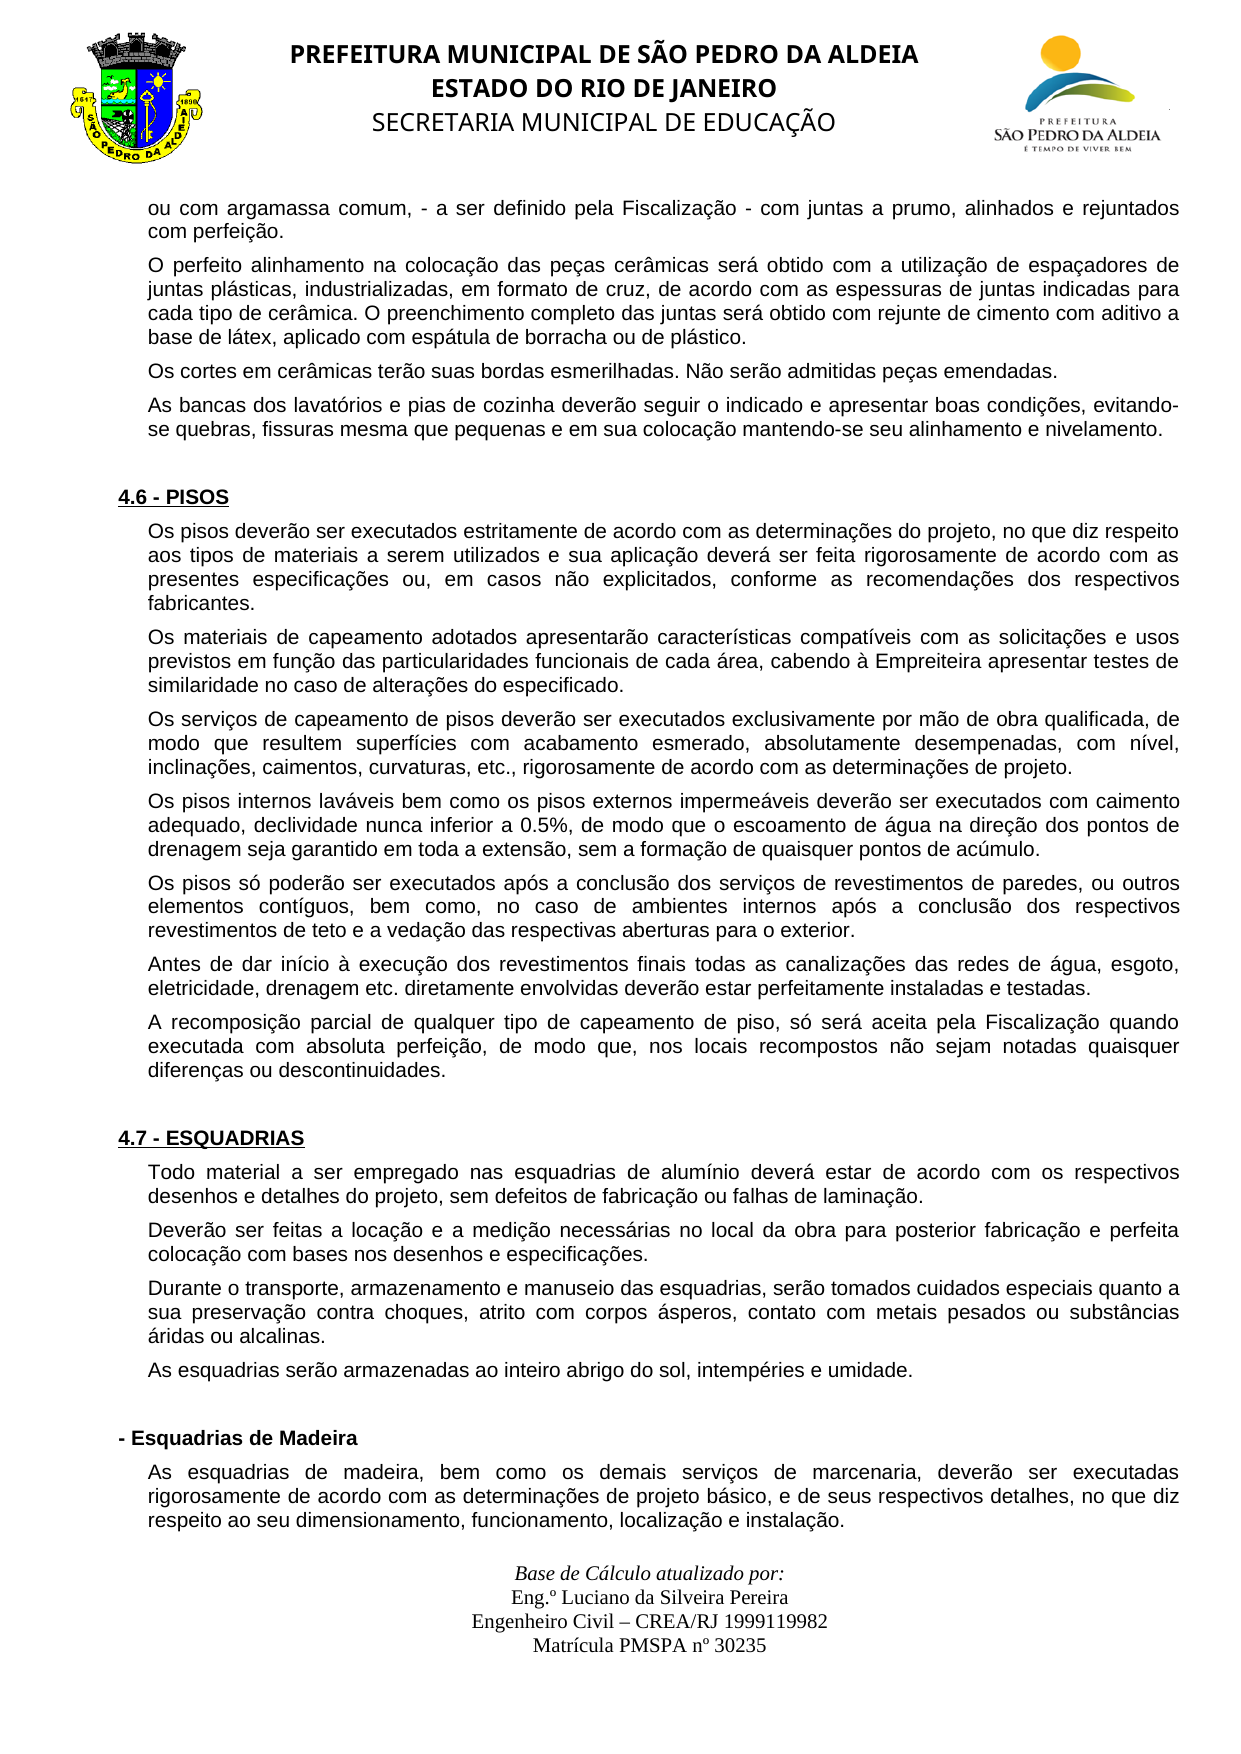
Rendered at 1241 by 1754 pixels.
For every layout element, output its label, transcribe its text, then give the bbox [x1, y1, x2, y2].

text Antes de dar início à execução dos revestimentos finais todas as canalizações das redes de água, esgoto, eletricidade, drenagem etc. diretamente envolvidas deverão estar perfeitamente instaladas e testadas. [148, 952, 1181, 1000]
text As esquadrias de madeira, bem como os demais serviços de marcenaria, deverão ser executadas rigorosamente de acordo com as determinações de projeto básico, e de seus respectivos detalhes, no que diz respeito ao seu dimensionamento, funcionamento, localização e instalação. [148, 1459, 1181, 1531]
text Os cortes em cerâmicas terão suas bordas esmerilhadas. Não serão admitidas peças emendadas. [148, 359, 1181, 383]
list 4.6 - PISOS [118, 485, 1181, 509]
text O perfeito alinhamento na colocação das peças cerâmicas será obtido com a utilização de espaçadores de juntas plásticas, industrializadas, em formato de cruz, de acordo com as espessuras de juntas indicadas para cada tipo de cerâmica. O preenchimento completo das juntas será obtido com rejunte de cimento com aditivo a base de látex, aplicado com espátula de borracha ou de plástico. [148, 253, 1181, 349]
text Os materiais de capeamento adotados apresentarão características compatíveis com as solicitações e usos previstos em função das particularidades funcionais de cada área, cabendo à Empreiteira apresentar testes de similaridade no caso de alterações do especificado. [148, 625, 1181, 697]
text Os pisos internos laváveis bem como os pisos externos impermeáveis deverão ser executados com caimento adequado, declividade nunca inferior a 0.5%, de modo que o escoamento de água na direção dos pontos de drenagem seja garantido em toda a extensão, sem a formação de quaisquer pontos de acúmulo. [148, 788, 1181, 860]
text Os pisos deverão ser executados estritamente de acordo com as determinações do projeto, no que diz respeito aos tipos de materiais a serem utilizados e sua aplicação deverá ser feita rigorosamente de acordo com as presentes especificações ou, em casos não explicitados, conforme as recomendações dos respectivos fabricantes. [148, 519, 1181, 615]
text A recomposição parcial de qualquer tipo de capeamento de piso, só será aceita pela Fiscalização quando executada com absoluta perfeição, de modo que, nos locais recompostos não sejam notadas quaisquer diferenças ou descontinuidades. [148, 1010, 1181, 1082]
list - Esquadrias de Madeira [118, 1426, 1181, 1449]
text Deverão ser feitas a locação e a medição necessárias no local da obra para posterior fabricação e perfeita colocação com bases nos desenhos e especificações. [148, 1218, 1181, 1266]
list 4.7 - ESQUADRIAS [118, 1126, 1181, 1150]
text Os pisos só poderão ser executados após a conclusão dos serviços de revestimentos de paredes, ou outros elementos contíguos, bem como, no caso de ambientes internos após a conclusão dos respectivos revestimentos de teto e a vedação das respectivas aberturas para o exterior. [148, 870, 1181, 942]
text Todo material a ser empregado nas esquadrias de alumínio deverá estar de acordo com os respectivos desenhos e detalhes do projeto, sem defeitos de fabricação ou falhas de laminação. [148, 1160, 1181, 1208]
picture [63, 28, 206, 165]
text As esquadrias serão armazenadas ao inteiro abrigo do sol, intempéries e umidade. [148, 1358, 1181, 1382]
text Os serviços de capeamento de pisos deverão ser executados exclusivamente por mão de obra qualificada, de modo que resultem superfícies com acabamento esmerado, absolutamente desempenadas, com nível, inclinações, caimentos, curvaturas, etc., rigorosamente de acordo com as determinações de projeto. [148, 707, 1181, 778]
picture [989, 28, 1180, 154]
text As bancas dos lavatórios e pias de cozinha deverão seguir o indicado e apresentar boas condições, evitando-se quebras, fissuras mesma que pequenas e em sua colocação mantendo-se seu alinhamento e nivelamento. [148, 393, 1181, 441]
text Durante o transporte, armazenamento e manuseio das esquadrias, serão tomados cuidados especiais quanto a sua preservação contra choques, atrito com corpos ásperos, contato com metais pesados ou substâncias áridas ou alcalinas. [148, 1276, 1181, 1348]
